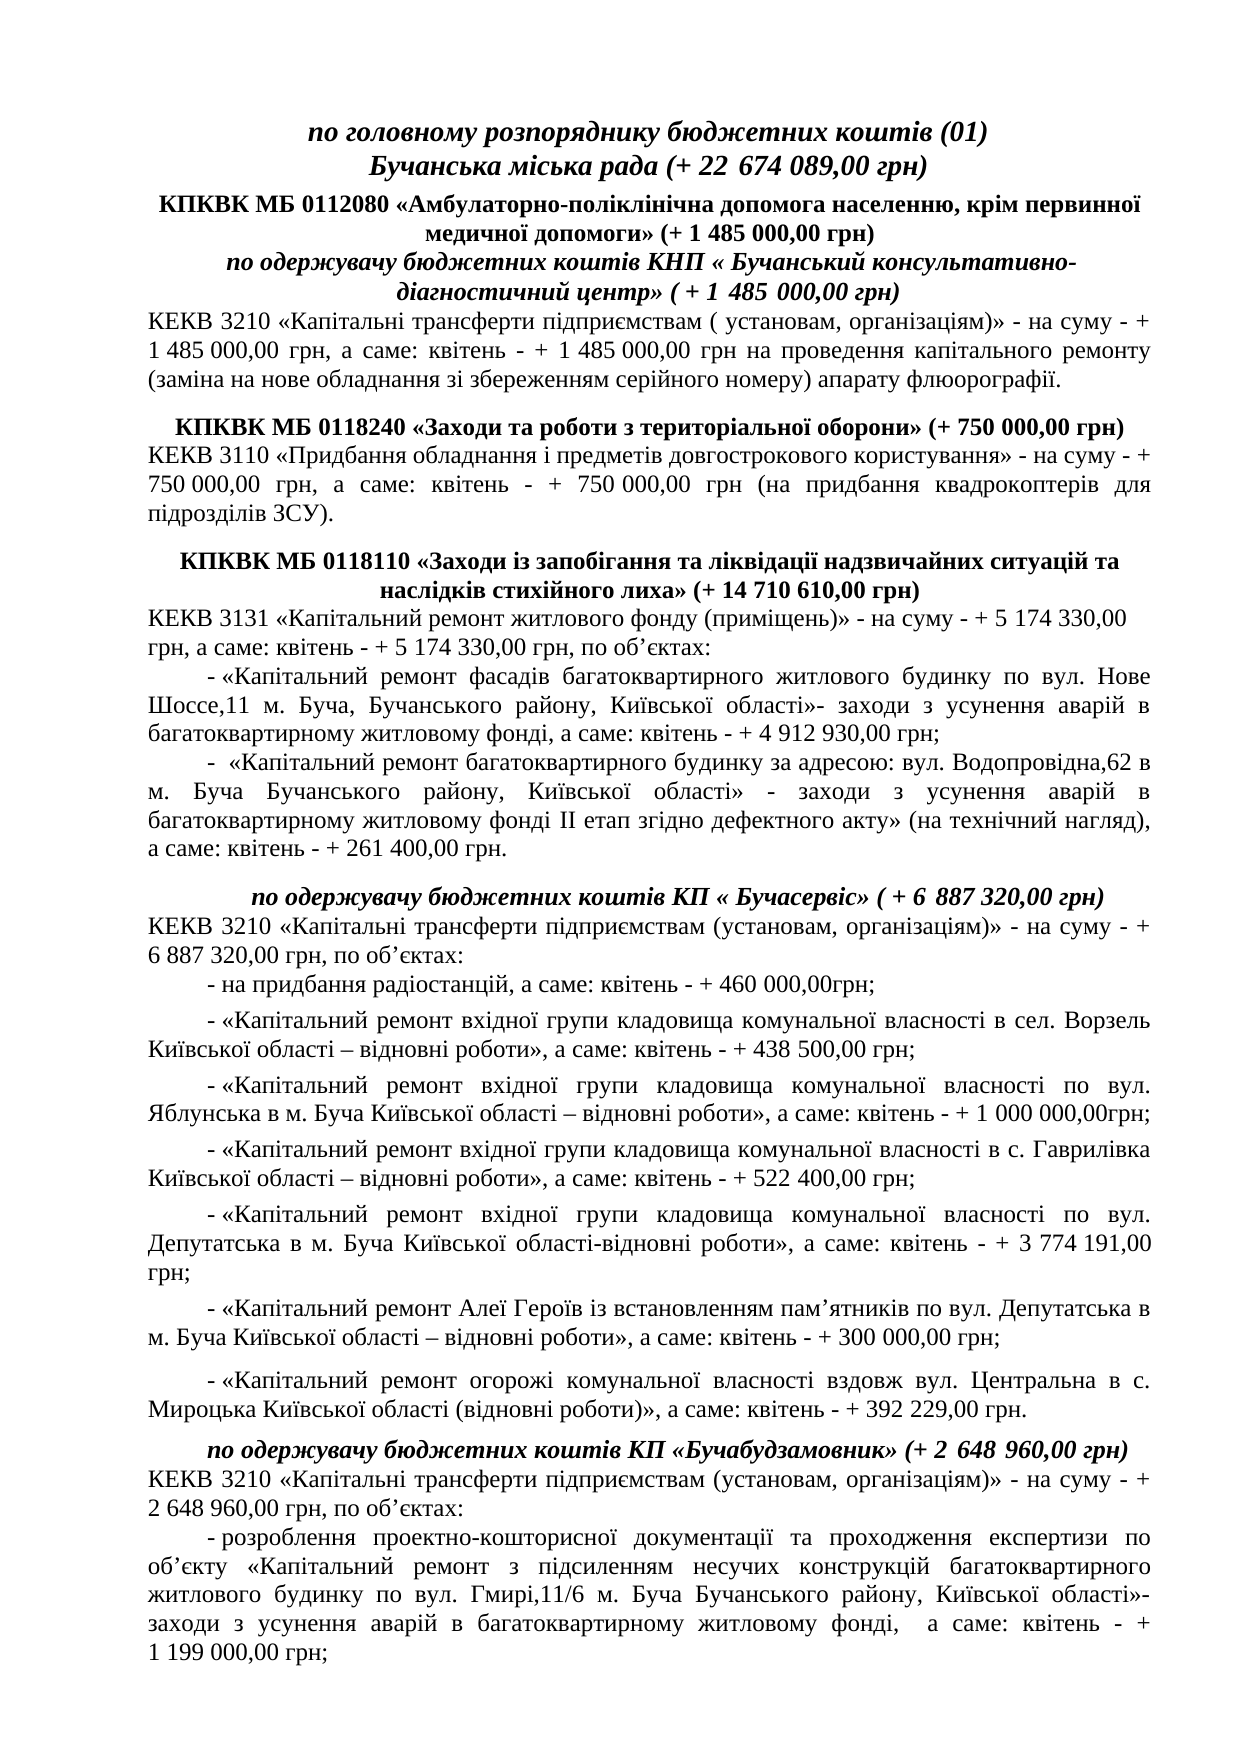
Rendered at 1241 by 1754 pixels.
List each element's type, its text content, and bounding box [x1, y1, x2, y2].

list «Капітальний ремонт вхідної групи кладовища комунальної власності в сел. Ворзель Київської області – відновні роботи», а саме: квітень - + 438 500,00 грн; [148, 1005, 1152, 1062]
list «Капітальний ремонт багатоквартирного будинку за адресою: вул. Водопровідна,62 в м. Буча Бучанського району, Київської області» - заходи з усунення аварій в багатоквартирному житловому фонді II етап згідно дефектного акту» (на технічний нагляд), а саме: квітень - + 261 400,00 грн. [148, 747, 1152, 862]
list «Капітальний ремонт вхідної групи кладовища комунальної власності в с. Гаврилівка Київської області – відновні роботи», а саме: квітень - + 522 400,00 грн; [148, 1134, 1152, 1192]
text КЕКВ 3110 «Придбання обладнання і предметів довгострокового користування» - на суму - + 750 000,00 грн, а саме: квітень - + 750 000,00 грн (на придбання квадрокоптерів для підрозділів ЗСУ). [148, 441, 1152, 527]
list по одержувачу бюджетних коштів КП «Бучабудзамовник» (+ 2 648 960,00 грн) [207, 1434, 1152, 1464]
text КПКВК МБ 0118240 «Заходи та роботи з територіальної оборони» (+ 750 000,00 грн) [148, 412, 1152, 441]
list «Капітальний ремонт Алеї Героїв із встановленням пам’ятників по вул. Депутатська в м. Буча Київської області – відновні роботи», а саме: квітень - + 300 000,00 грн; [148, 1293, 1152, 1350]
list «Капітальний ремонт огорожі комунальної власності вздовж вул. Центральна в с. Мироцька Київської області (відновні роботи)», а саме: квітень - + 392 229,00 грн. [148, 1365, 1152, 1422]
list на придбання радіостанцій, а саме: квітень - + 460 000,00грн; [148, 969, 1152, 998]
text по одержувачу бюджетних коштів КНП « Бучанський консультативно-діагностичний центр» ( + 1 485 000,00 грн) [148, 246, 1152, 306]
list розроблення проектно-кошторисної документації та проходження експертизи по об’єкту «Капітальний ремонт з підсиленням несучих конструкцій багатоквартирного житлового будинку по вул. Гмирі,11/6 м. Буча Бучанського району, Київської області»- заходи з усунення аварій в багатоквартирному житловому фонді, а саме: квітень - + 1 199 000,00 грн; [148, 1522, 1152, 1666]
text КПКВК МБ 0118110 «Заходи із запобігання та ліквідації надзвичайних ситуацій та наслідків стихійного лиха» (+ 14 710 610,00 грн) [148, 546, 1152, 603]
list «Капітальний ремонт фасадів багатоквартирного житлового будинку по вул. Нове Шоссе,11 м. Буча, Бучанського району, Київської області»- заходи з усунення аварій в багатоквартирному житловому фонді, а саме: квітень - + 4 912 930,00 грн; [148, 661, 1152, 747]
text КПКВК МБ 0112080 «Амбулаторно-поліклінічна допомога населенню, крім первинної медичної допомоги» (+ 1 485 000,00 грн) [148, 189, 1152, 246]
list КЕКВ 3210 «Капітальні трансферти підприємствам (установам, організаціям)» - на суму - + 2 648 960,00 грн, по об’єктах: [148, 1464, 1152, 1522]
list КЕКВ 3210 «Капітальні трансферти підприємствам (установам, організаціям)» - на суму - + 6 887 320,00 грн, по об’єктах: [148, 911, 1152, 969]
list «Капітальний ремонт вхідної групи кладовища комунальної власності по вул. Яблунська в м. Буча Київської області – відновні роботи», а саме: квітень - + 1 000 000,00грн; [148, 1070, 1152, 1127]
list по одержувачу бюджетних коштів КП « Бучасервіс» ( + 6 887 320,00 грн) [207, 881, 1152, 911]
text КЕКВ 3210 «Капітальні трансферти підприємствам ( установам, організаціям)» - на суму - + 1 485 000,00 грн, а саме: квітень - + 1 485 000,00 грн на проведення капітального ремонту (заміна на нове обладнання зі збереженням серійного номеру) апарату флюорографії. [148, 306, 1152, 393]
text КЕКВ 3131 «Капітальний ремонт житлового фонду (приміщень)» - на суму - + 5 174 330,00 грн, а саме: квітень - + 5 174 330,00 грн, по об’єктах: [148, 603, 1152, 661]
text по головному розпоряднику бюджетних коштів (01) [148, 114, 1152, 148]
list «Капітальний ремонт вхідної групи кладовища комунальної власності по вул. Депутатська в м. Буча Київської області-відновні роботи», а саме: квітень - + 3 774 191,00 грн; [148, 1199, 1152, 1286]
text Бучанська міська рада (+ 22 674 089,00 грн) [148, 148, 1152, 182]
